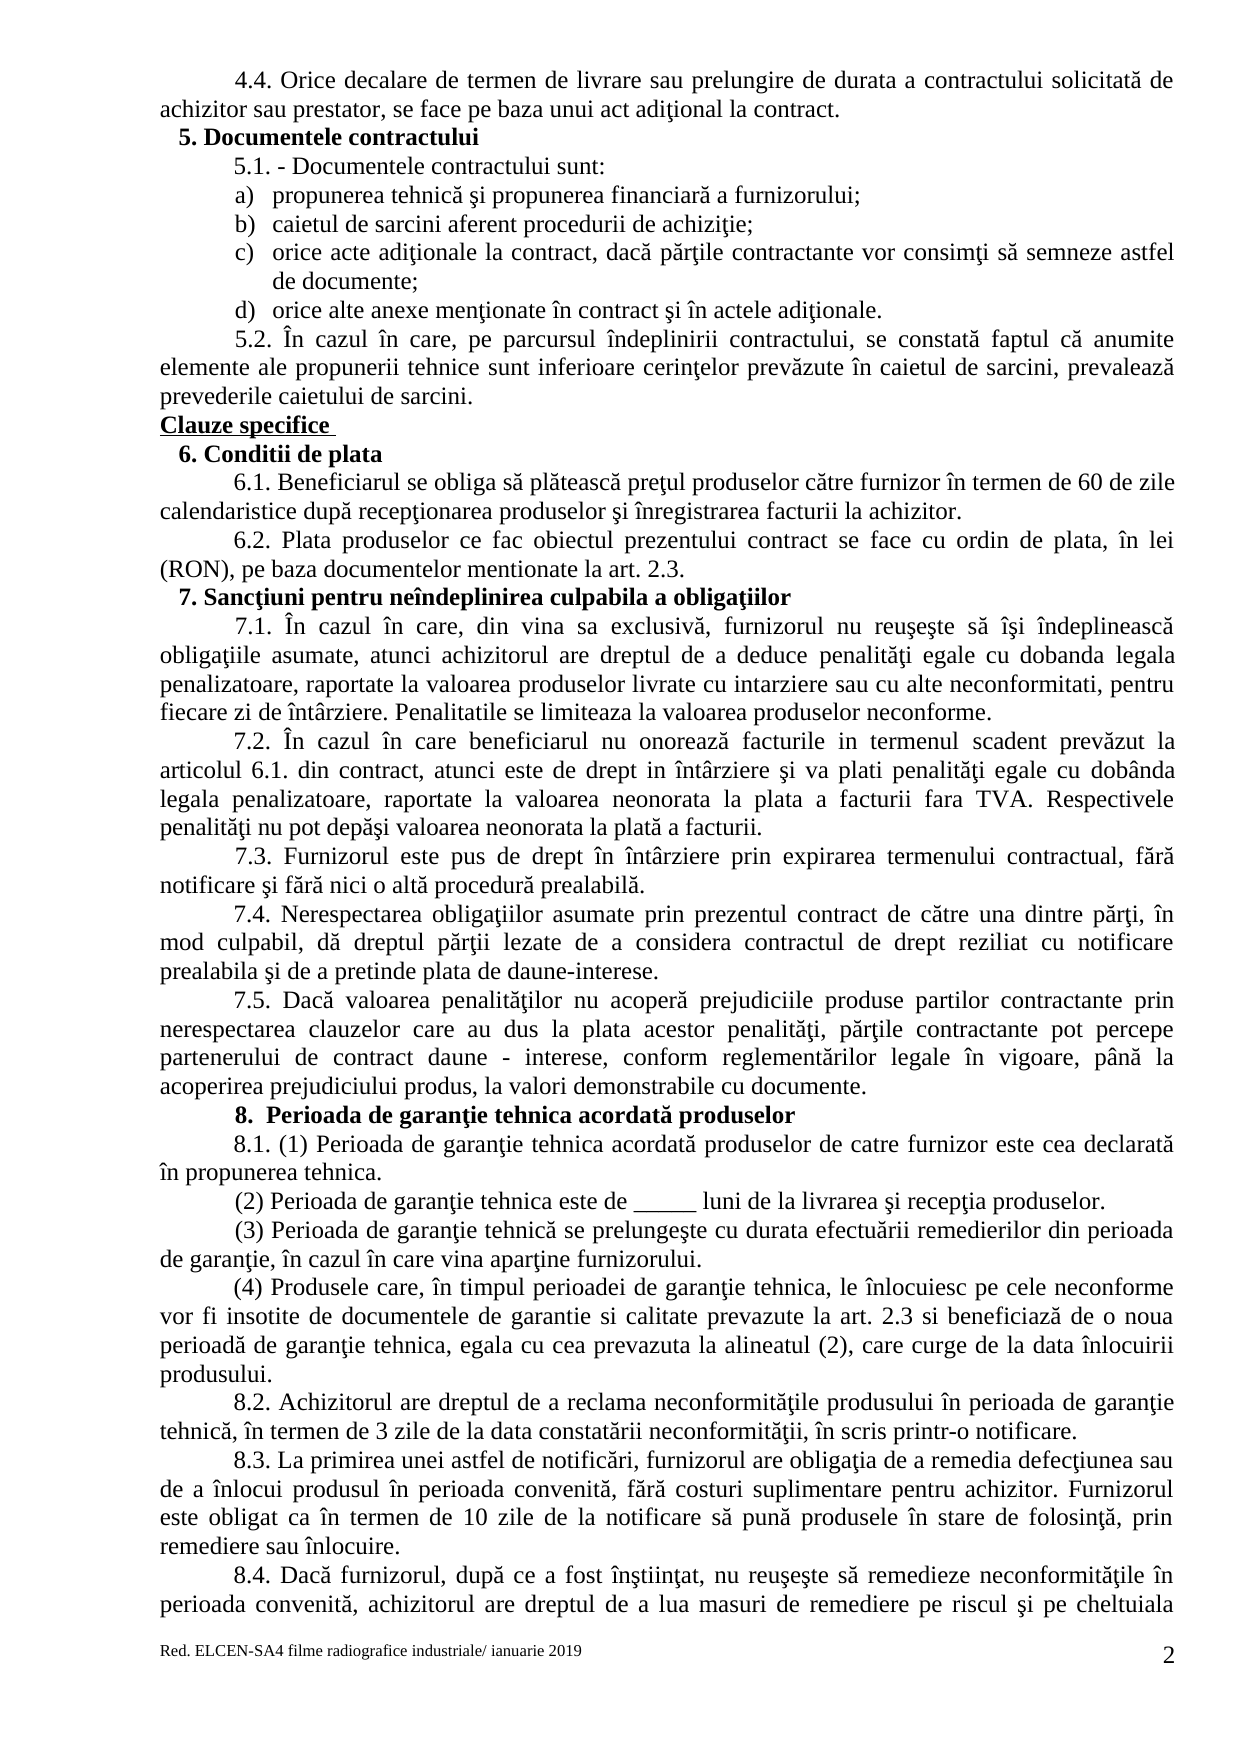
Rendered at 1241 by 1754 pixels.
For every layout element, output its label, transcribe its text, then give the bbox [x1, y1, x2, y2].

text 4.4. Orice decalare de termen de livrare sau prelungire de durata a contractului solicitată de achizitor sau prestator, se face pe baza unui act adiţional la contract. [159, 65, 1175, 122]
list orice acte adiţionale la contract, dacă părţile contractante vor consimţi să semneze astfel de documente; [234, 237, 1175, 295]
text 8.2. Achizitorul are dreptul de a reclama neconformităţile produsului în perioada de garanţie tehnică, în termen de 3 zile de la data constatării neconformităţii, în scris printr-o notificare. [159, 1387, 1175, 1445]
list caietul de sarcini aferent procedurii de achiziţie; [234, 209, 1175, 237]
text (2) Perioada de garanţie tehnica este de _____ luni de la livrarea şi recepţia produselor. [159, 1186, 1175, 1215]
text 7.1. În cazul în care, din vina sa exclusivă, furnizorul nu reuşeşte să îşi îndeplinească obligaţiile asumate, atunci achizitorul are dreptul de a deduce penalităţi egale cu dobanda legala penalizatoare, raportate la valoarea produselor livrate cu intarziere sau cu alte neconformitati, pentru fiecare zi de întârziere. Penalitatile se limiteaza la valoarea produselor neconforme. [159, 611, 1175, 726]
text 6. Conditii de plata [159, 439, 1175, 467]
list propunerea tehnică şi propunerea financiară a furnizorului; [234, 180, 1175, 209]
text 7.4. Nerespectarea obligaţiilor asumate prin prezentul contract de către una dintre părţi, în mod culpabil, dă dreptul părţii lezate de a considera contractul de drept reziliat cu notificare prealabila şi de a pretinde plata de daune-interese. [159, 899, 1175, 985]
text 8. Perioada de garanţie tehnica acordată produselor [159, 1100, 1175, 1129]
text 7.5. Dacă valoarea penalităţilor nu acoperă prejudiciile produse partilor contractante prin nerespectarea clauzelor care au dus la plata acestor penalităţi, părţile contractante pot percepe partenerului de contract daune - interese, conform reglementărilor legale în vigoare, până la acoperirea prejudiciului produs, la valori demonstrabile cu documente. [159, 985, 1175, 1100]
text 7.2. În cazul în care beneficiarul nu onorează facturile in termenul scadent prevăzut la articolul 6.1. din contract, atunci este de drept in întârziere şi va plati penalităţi egale cu dobânda legala penalizatoare, raportate la valoarea neonorata la plata a facturii fara TVA. Respectivele penalităţi nu pot depăşi valoarea neonorata la plată a facturii. [159, 726, 1175, 841]
text 8.3. La primirea unei astfel de notificări, furnizorul are obligaţia de a remedia defecţiunea sau de a înlocui produsul în perioada convenită, fără costuri suplimentare pentru achizitor. Furnizorul este obligat ca în termen de 10 zile de la notificare să pună produsele în stare de folosinţă, prin remediere sau înlocuire. [159, 1445, 1175, 1560]
list orice alte anexe menţionate în contract şi în actele adiţionale. [234, 295, 1175, 324]
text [159, 1560, 1175, 1617]
text 5.1. - Documentele contractului sunt: [159, 151, 1175, 180]
text 7. Sancţiuni pentru neîndeplinirea culpabila a obligaţiilor [159, 582, 1175, 611]
text 6.1. Beneficiarul se obliga să plătească preţul produselor către furnizor în termen de 60 de zile calendaristice după recepţionarea produselor şi înregistrarea facturii la achizitor. [159, 467, 1175, 525]
text 7.3. Furnizorul este pus de drept în întârziere prin expirarea termenului contractual, fără notificare şi fără nici o altă procedură prealabilă. [159, 841, 1175, 899]
text (3) Perioada de garanţie tehnică se prelungeşte cu durata efectuării remedierilor din perioada de garanţie, în cazul în care vina aparţine furnizorului. [159, 1215, 1175, 1272]
text 6.2. Plata produselor ce fac obiectul prezentului contract se face cu ordin de plata, în lei (RON), pe baza documentelor mentionate la art. 2.3. [159, 525, 1175, 582]
text (4) Produsele care, în timpul perioadei de garanţie tehnica, le înlocuiesc pe cele neconforme vor fi insotite de documentele de garantie si calitate prevazute la art. 2.3 si beneficiază de o noua perioadă de garanţie tehnica, egala cu cea prevazuta la alineatul (2), care curge de la data înlocuirii produsului. [159, 1272, 1175, 1387]
text 5. Documentele contractului [159, 122, 1175, 151]
text 8.1. (1) Perioada de garanţie tehnica acordată produselor de catre furnizor este cea declarată în propunerea tehnica. [159, 1129, 1175, 1186]
text 5.2. În cazul în care, pe parcursul îndeplinirii contractului, se constată faptul că anumite elemente ale propunerii tehnice sunt inferioare cerinţelor prevăzute în caietul de sarcini, prevalează prevederile caietului de sarcini. [159, 324, 1175, 410]
text Clauze specifice [159, 410, 1175, 439]
